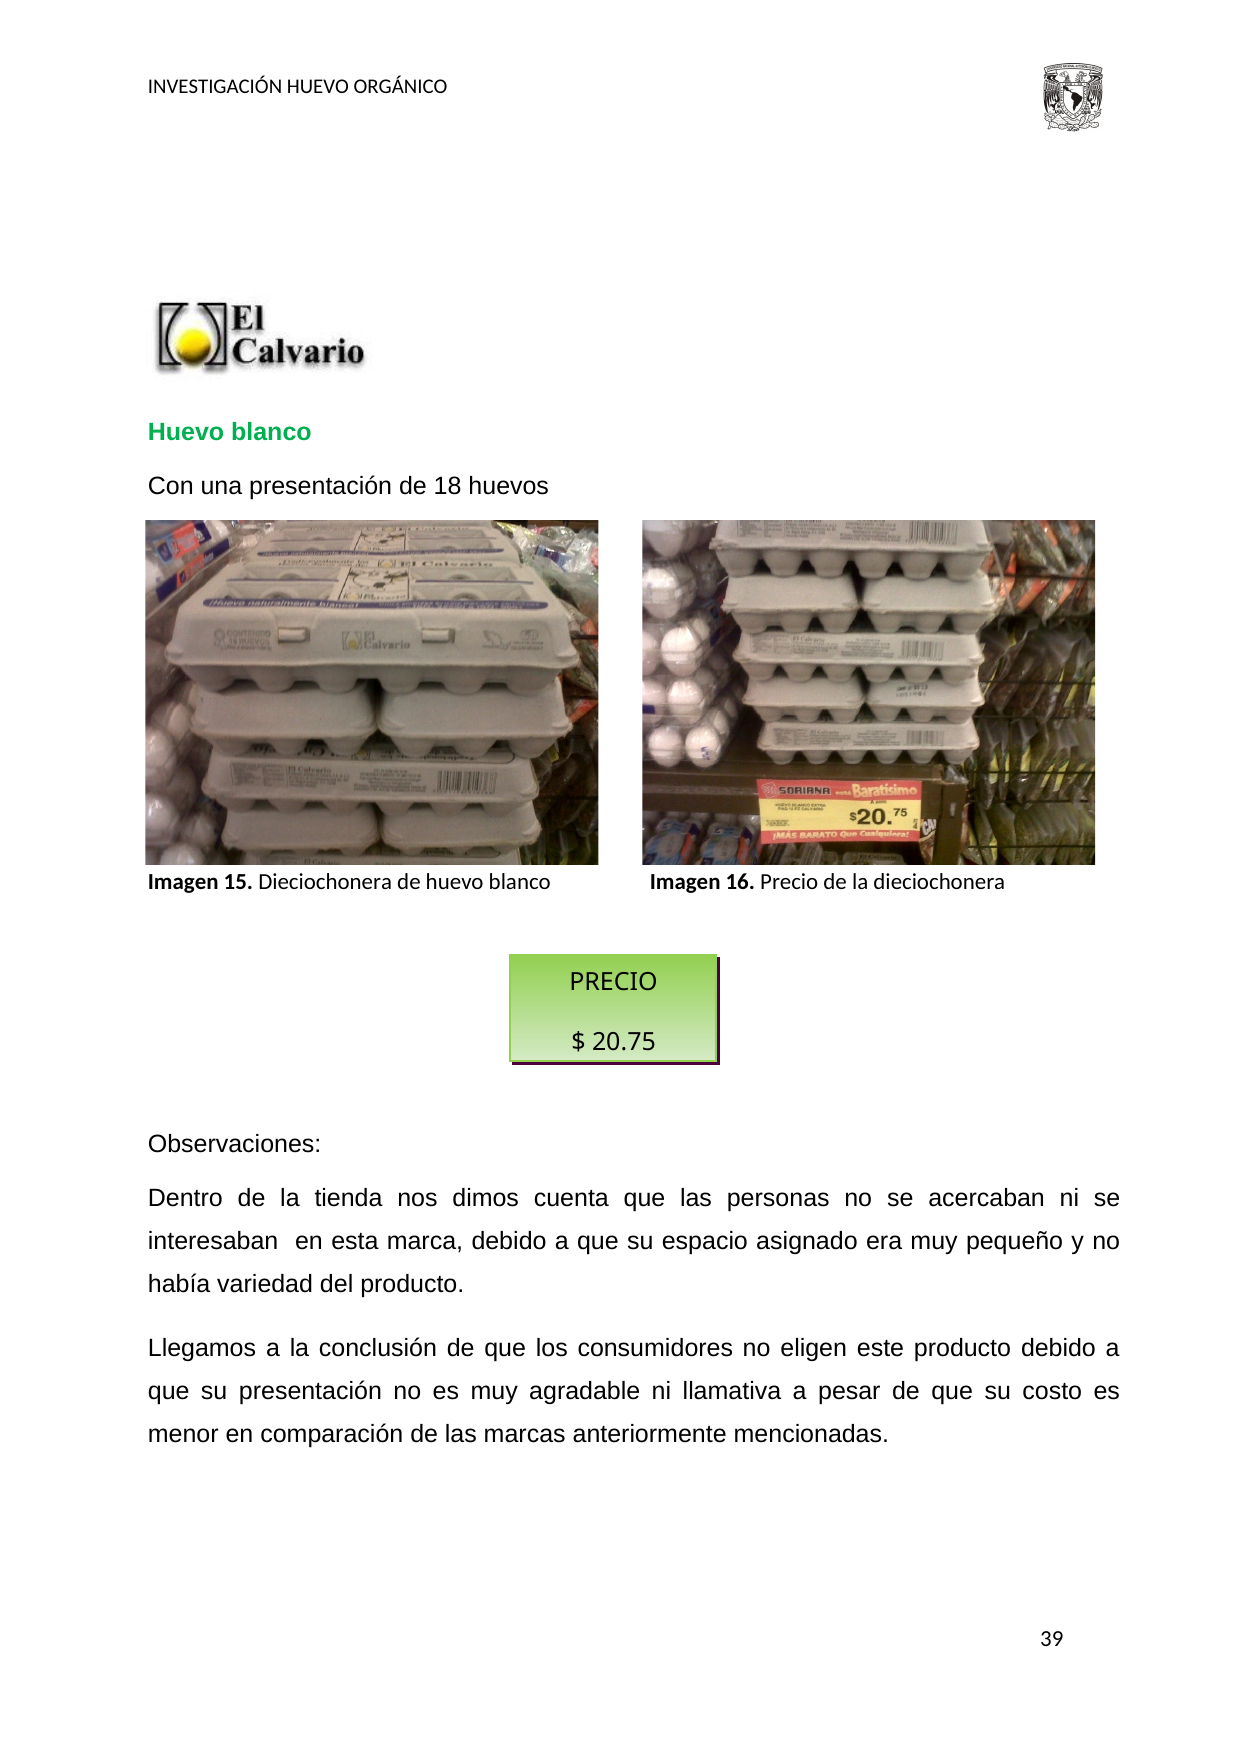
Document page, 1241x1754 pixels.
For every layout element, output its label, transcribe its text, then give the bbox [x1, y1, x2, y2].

picture [642, 520, 1096, 865]
text Con una presentación de 18 huevos [148, 471, 1063, 499]
text Observaciones: [148, 1129, 1063, 1158]
picture [145, 266, 379, 399]
picture [145, 520, 599, 865]
text Huevo blanco [148, 417, 1063, 446]
text Llegamos a la conclusión de que los consumidores no eligen este producto debido a que su presentación no es muy agradable ni llamativa a pesar de que su costo es menor en comparación de las marcas anteriormente mencionadas. [148, 1333, 1122, 1448]
text Imagen 15. Dieciochonera de huevo blanco Imagen 16. Precio de la dieciochonera [148, 867, 1063, 895]
text Dentro de la tienda nos dimos cuenta que las personas no se acercaban ni se interesaban en esta marca, debido a que su espacio asignado era muy pequeño y no había variedad del producto. [148, 1183, 1122, 1298]
picture [1043, 63, 1103, 132]
